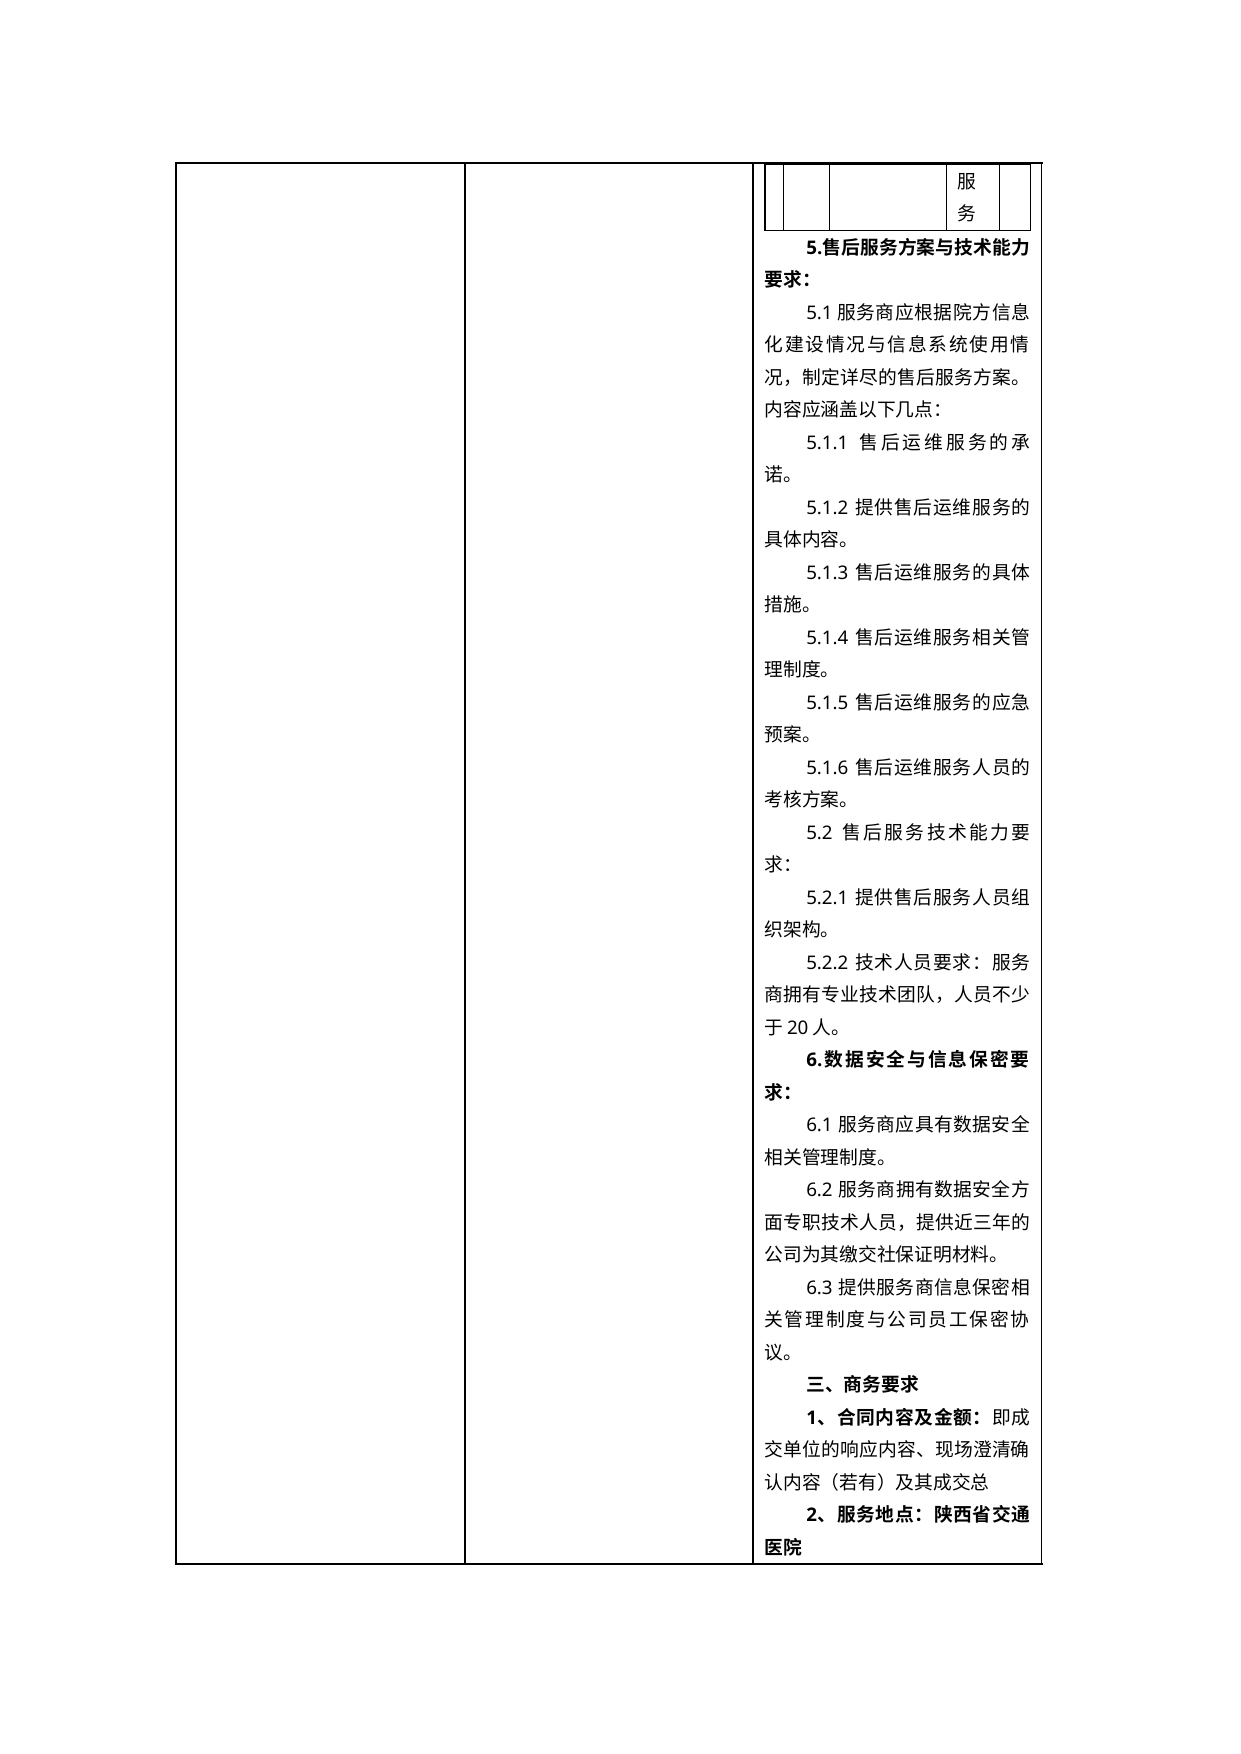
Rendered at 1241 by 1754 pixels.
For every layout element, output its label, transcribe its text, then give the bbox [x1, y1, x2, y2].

table_cell 1 [177, 164, 464, 1563]
table_cell [466, 164, 752, 1563]
